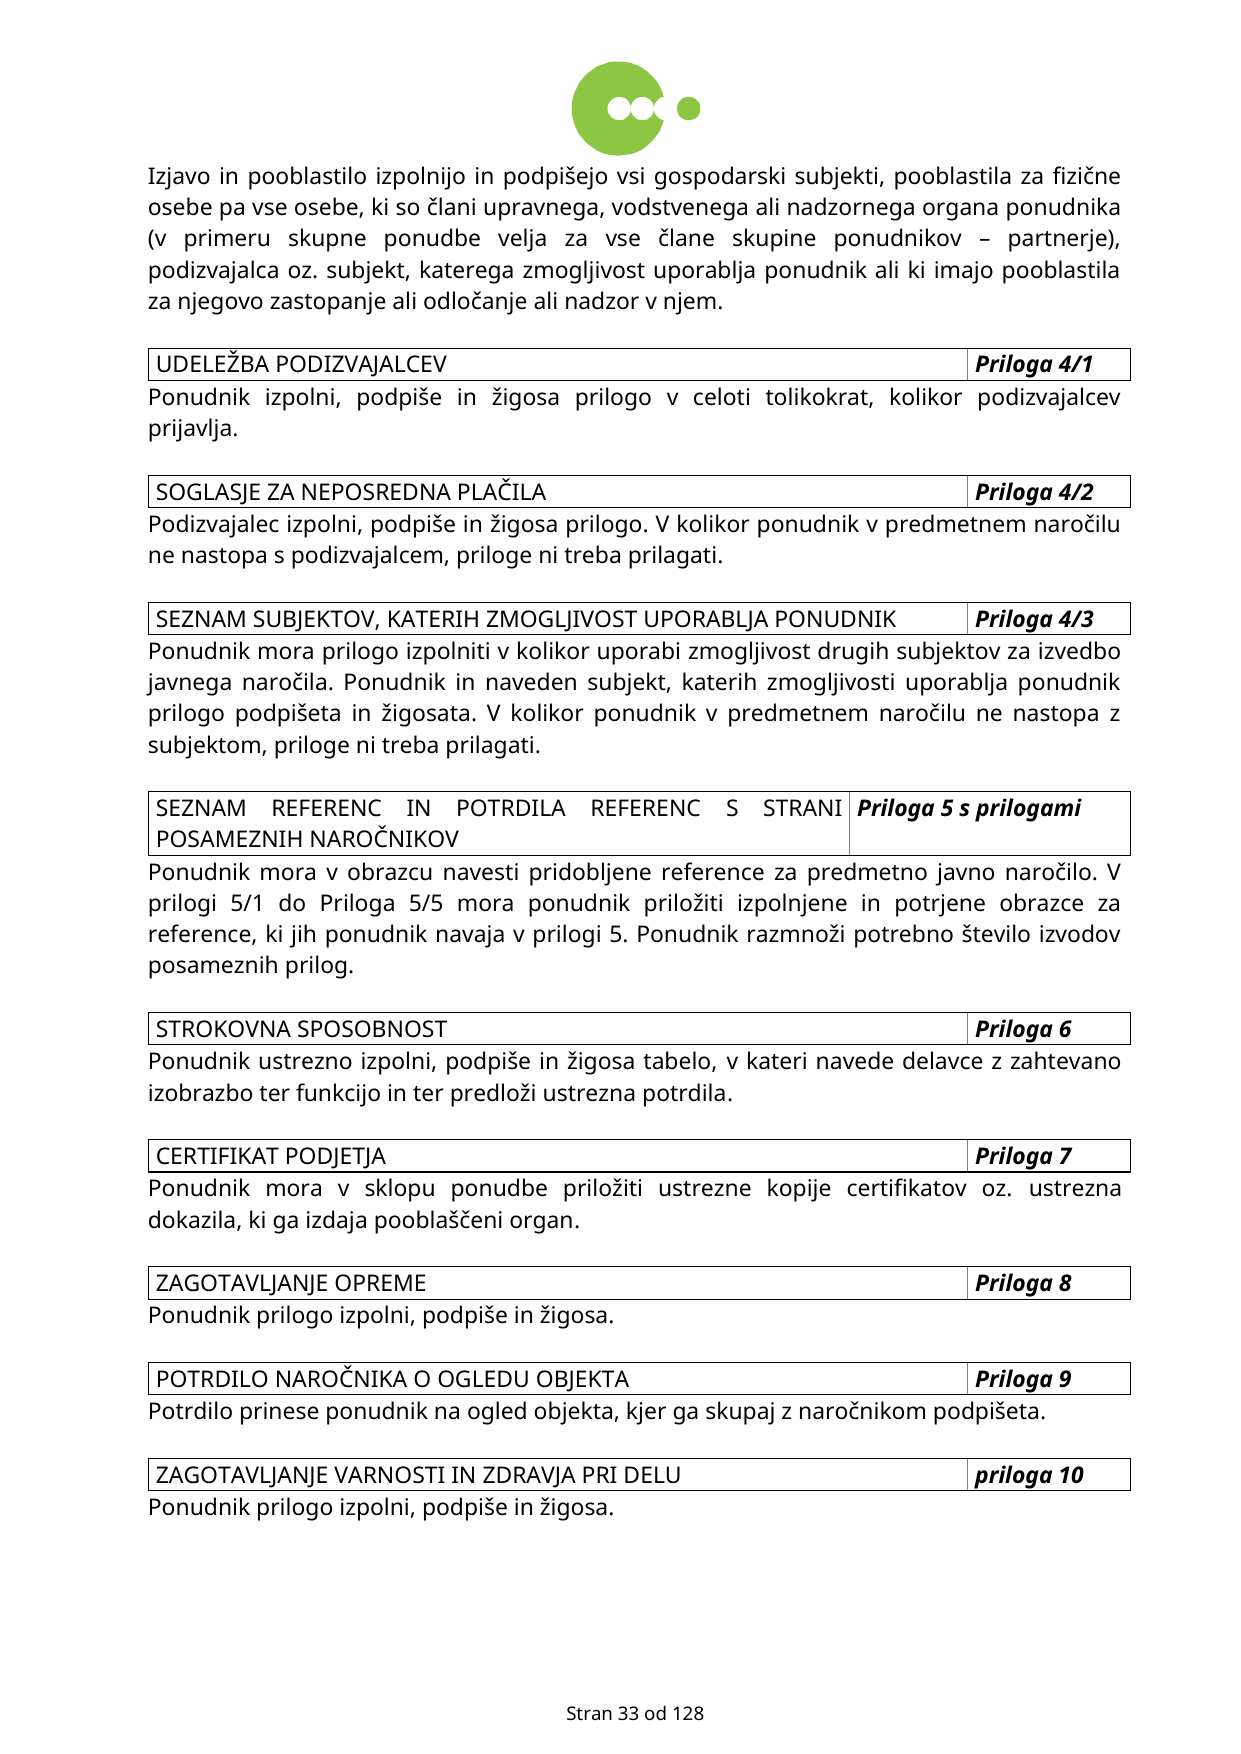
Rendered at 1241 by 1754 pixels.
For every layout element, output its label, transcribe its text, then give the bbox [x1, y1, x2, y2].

table_header Priloga 5 s prilogami [850, 792, 1130, 855]
table_header POTRDILO NAROČNIKA O OGLEDU OBJEKTA [149, 1363, 967, 1394]
table_header SEZNAM REFERENC IN POTRDILA REFERENC S STRANI POSAMEZNIH NAROČNIKOV [149, 792, 849, 855]
table_header Priloga 4/3 [968, 603, 1130, 634]
table_header STROKOVNA SPOSOBNOST [149, 1013, 967, 1044]
table_header Priloga 7 [968, 1140, 1130, 1171]
text Ponudnik prilogo izpolni, podpiše in žigosa. [148, 1491, 1122, 1522]
table_header Priloga 4/2 [968, 476, 1130, 507]
text Ponudnik prilogo izpolni, podpiše in žigosa. [148, 1300, 1122, 1331]
text Potrdilo prinese ponudnik na ogled objekta, kjer ga skupaj z naročnikom podpišeta. [148, 1395, 1122, 1427]
table_header ZAGOTAVLJANJE OPREME [149, 1267, 967, 1298]
table_header CERTIFIKAT PODJETJA [149, 1140, 967, 1171]
text Ponudnik mora v sklopu ponudbe priložiti ustrezne kopije certifikatov oz. ustrezna dokazila, ki ga izdaja pooblaščeni organ. [148, 1173, 1122, 1235]
text Podizvajalec izpolni, podpiše in žigosa prilogo. V kolikor ponudnik v predmetnem naročilu ne nastopa s podizvajalcem, priloge ni treba prilagati. [148, 508, 1122, 570]
table_header ZAGOTAVLJANJE VARNOSTI IN ZDRAVJA PRI DELU [149, 1459, 967, 1490]
text Ponudnik ustrezno izpolni, podpiše in žigosa tabelo, v kateri navede delavce z zahtevano izobrazbo ter funkcijo in ter predloži ustrezna potrdila. [148, 1045, 1122, 1108]
table_header SEZNAM SUBJEKTOV, KATERIH ZMOGLJIVOST UPORABLJA PONUDNIK [149, 603, 967, 634]
table_header Priloga 8 [968, 1267, 1130, 1298]
table_header Priloga 4/1 [968, 349, 1130, 380]
text Izjavo in pooblastilo izpolnijo in podpišejo vsi gospodarski subjekti, pooblastila za fizične osebe pa vse osebe, ki so člani upravnega, vodstvenega ali nadzornega organa ponudnika (v primeru skupne ponudbe velja za vse člane skupine ponudnikov – partnerje), podizvajalca oz. subjekt, katerega zmogljivost uporablja ponudnik ali ki imajo pooblastila za njegovo zastopanje ali odločanje ali nadzor v njem. [148, 160, 1122, 316]
text Ponudnik mora prilogo izpolniti v kolikor uporabi zmogljivost drugih subjektov za izvedbo javnega naročila. Ponudnik in naveden subjekt, katerih zmogljivosti uporablja ponudnik prilogo podpišeta in žigosata. V kolikor ponudnik v predmetnem naročilu ne nastopa z subjektom, priloge ni treba prilagati. [148, 635, 1122, 760]
table_header UDELEŽBA PODIZVAJALCEV [149, 349, 967, 380]
text Ponudnik mora v obrazcu navesti pridobljene reference za predmetno javno naročilo. V prilogi 5/1 do Priloga 5/5 mora ponudnik priložiti izpolnjene in potrjene obrazce za reference, ki jih ponudnik navaja v prilogi 5. Ponudnik razmnoži potrebno število izvodov posameznih prilog. [148, 856, 1122, 981]
text Ponudnik izpolni, podpiše in žigosa prilogo v celoti tolikokrat, kolikor podizvajalcev prijavlja. [148, 381, 1122, 443]
table_header Priloga 6 [968, 1013, 1130, 1044]
table_header Priloga 9 [968, 1363, 1130, 1394]
table_header priloga 10 [968, 1459, 1130, 1490]
table_header SOGLASJE ZA NEPOSREDNA PLAČILA [149, 476, 967, 507]
